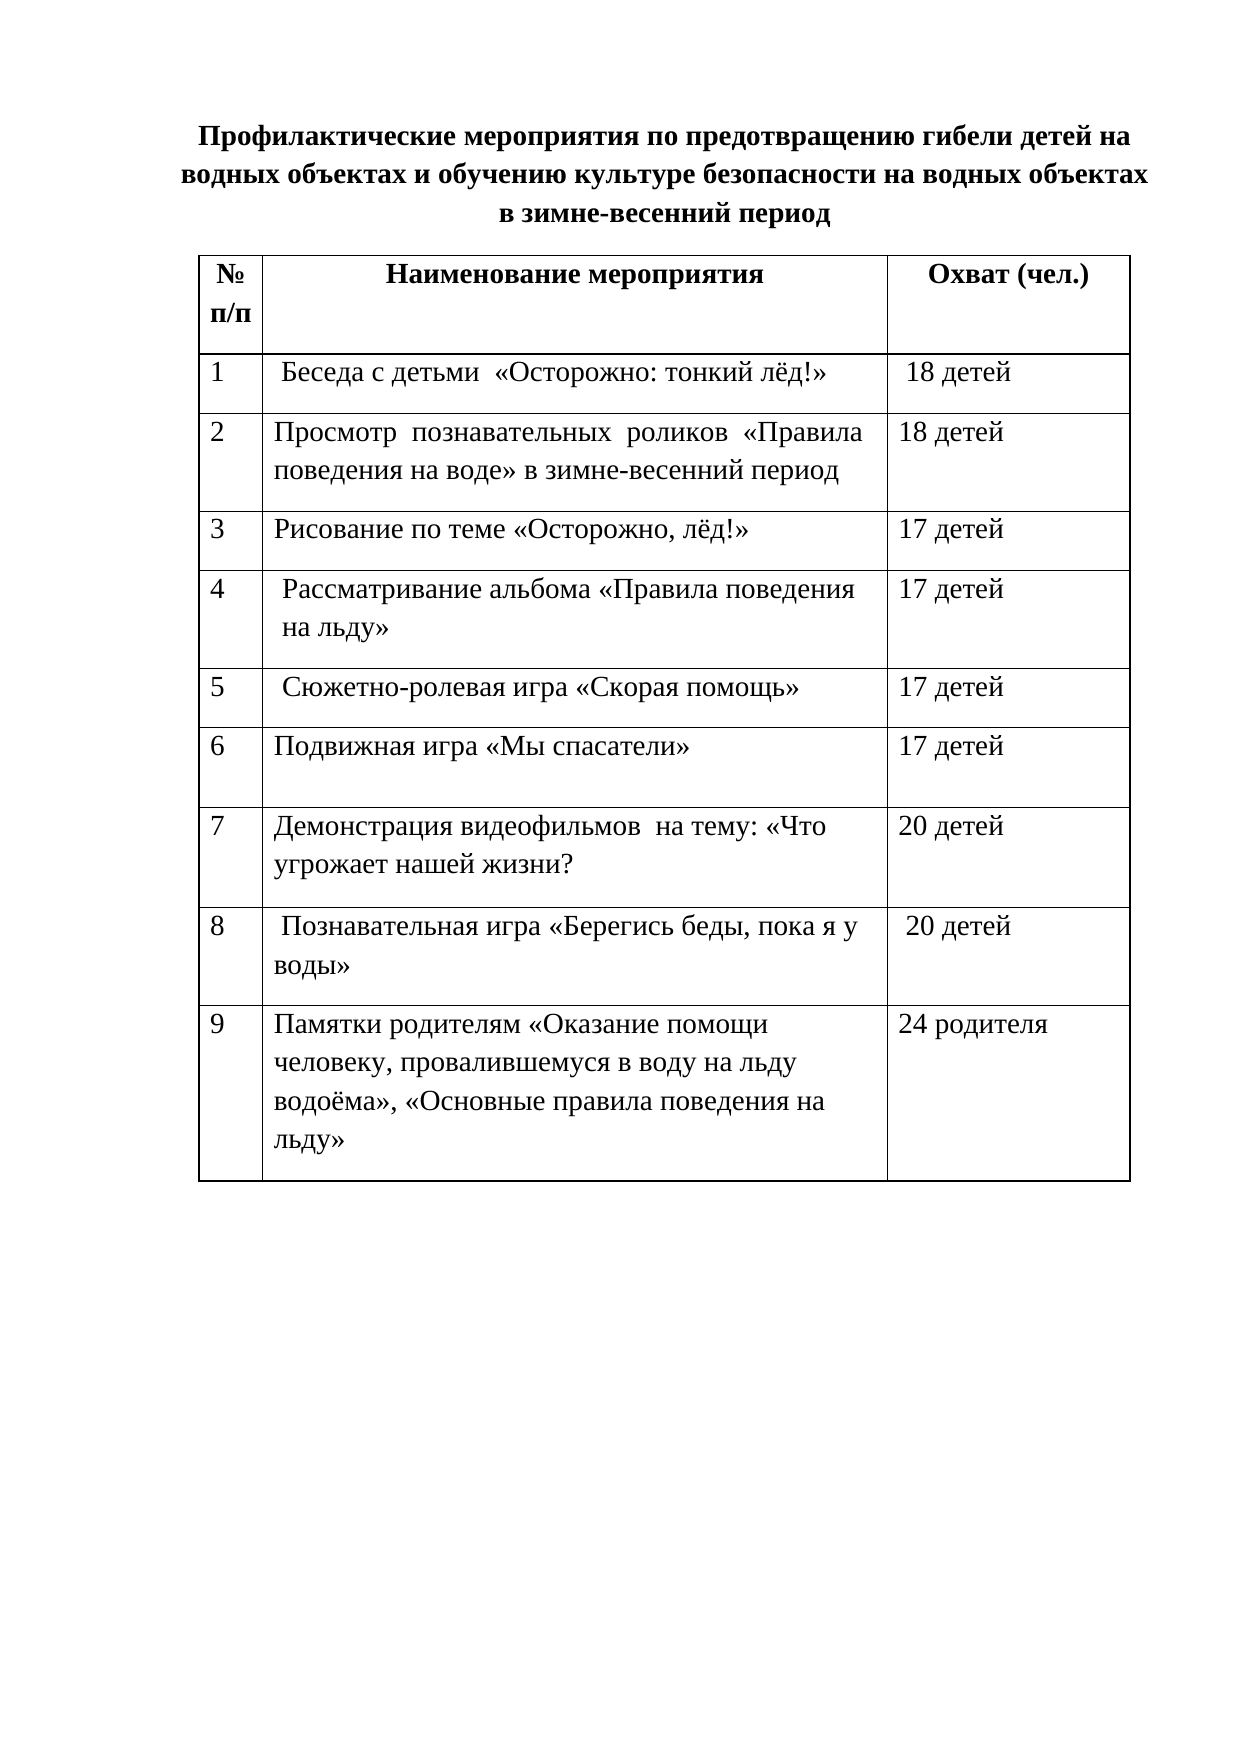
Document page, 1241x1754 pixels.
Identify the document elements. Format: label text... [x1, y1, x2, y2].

table_cell 18 детей [888, 414, 1129, 511]
table_cell Рисование по теме «Осторожно, лёд!» [263, 512, 887, 570]
table_cell 3 [200, 512, 262, 570]
table_cell Сюжетно-ролевая игра «Скорая помощь» [263, 669, 887, 727]
table_cell 8 [200, 908, 262, 1005]
table_cell 17 детей [888, 512, 1129, 570]
table_cell Просмотр познавательных роликов «Правила поведения на воде» в зимне-весенний период [263, 414, 887, 511]
table_cell 17 детей [888, 728, 1129, 807]
table_cell 1 [200, 355, 262, 413]
table_cell 17 детей [888, 571, 1129, 668]
table_cell Рассматривание альбома «Правила поведения на льду» [263, 571, 887, 668]
table_cell Подвижная игра «Мы спасатели» [263, 728, 887, 807]
table_cell 17 детей [888, 669, 1129, 727]
table_cell 9 [200, 1006, 262, 1180]
table_cell 5 [200, 669, 262, 727]
text Профилактические мероприятия по предотвращению гибели детей на водных объектах и обучению культуре безопасности на водных объектах в зимне-весенний период [177, 118, 1152, 229]
table_header Наименование мероприятия [263, 256, 887, 353]
table_cell 20 детей [888, 808, 1129, 907]
table_cell 20 детей [888, 908, 1129, 1005]
table_cell 4 [200, 571, 262, 668]
table_header Охват (чел.) [888, 256, 1129, 353]
table_cell 7 [200, 808, 262, 907]
table_cell Памятки родителям «Оказание помощи человеку, провалившемуся в воду на льду водоёма», «Основные правила поведения на льду» [263, 1006, 887, 1180]
table_cell 6 [200, 728, 262, 807]
table_cell Демонстрация видеофильмов на тему: «Что угрожает нашей жизни? [263, 808, 887, 907]
table_cell 2 [200, 414, 262, 511]
table_header № п/п [200, 256, 262, 353]
table_cell Беседа с детьми «Осторожно: тонкий лёд!» [263, 355, 887, 413]
table_cell Познавательная игра «Берегись беды, пока я у воды» [263, 908, 887, 1005]
table_cell 18 детей [888, 355, 1129, 413]
table_cell 24 родителя [888, 1006, 1129, 1180]
